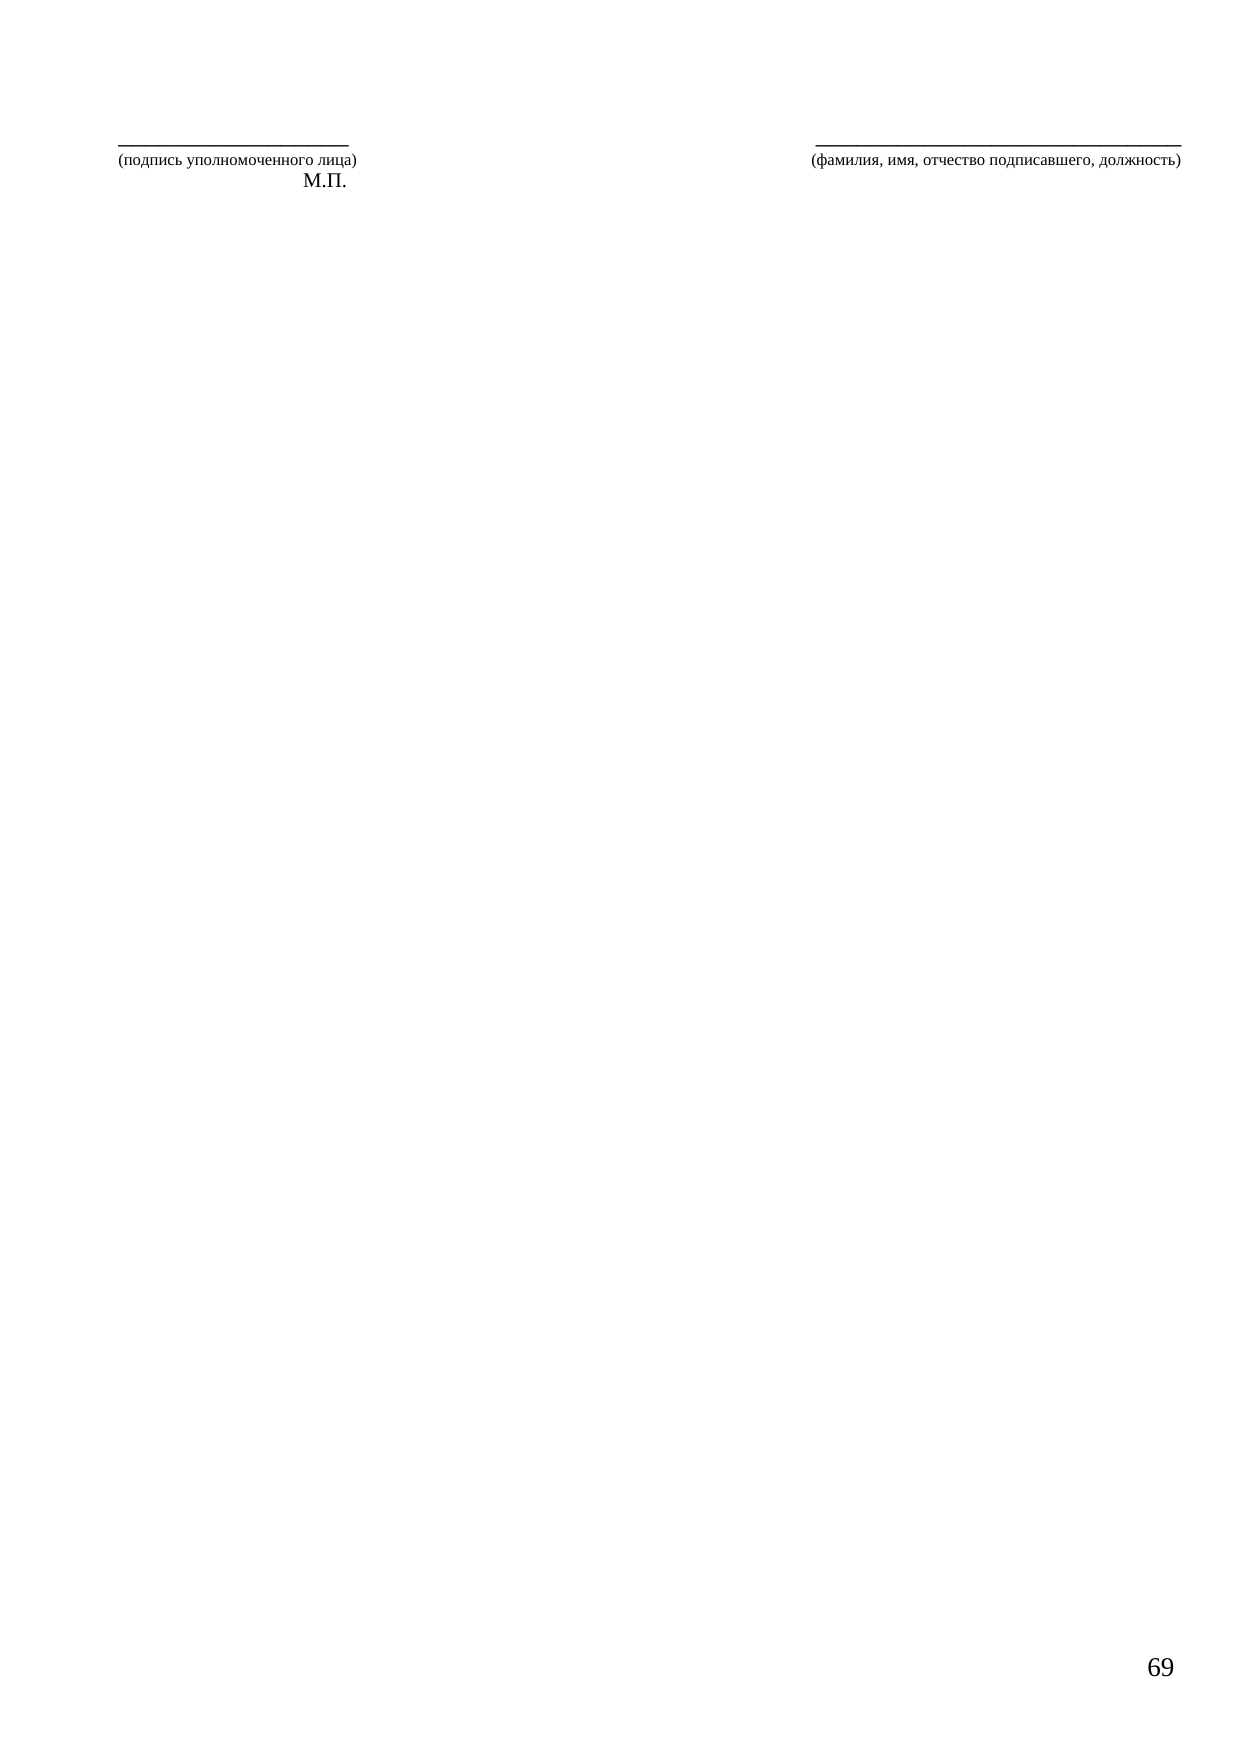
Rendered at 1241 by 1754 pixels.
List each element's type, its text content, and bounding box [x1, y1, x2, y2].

text (подпись уполномоченного лица) (фамилия, имя, отчество подписавшего, должность) [118, 149, 1181, 168]
text М.П. [118, 168, 1181, 192]
text _________________ ___________________________ [118, 118, 1181, 149]
